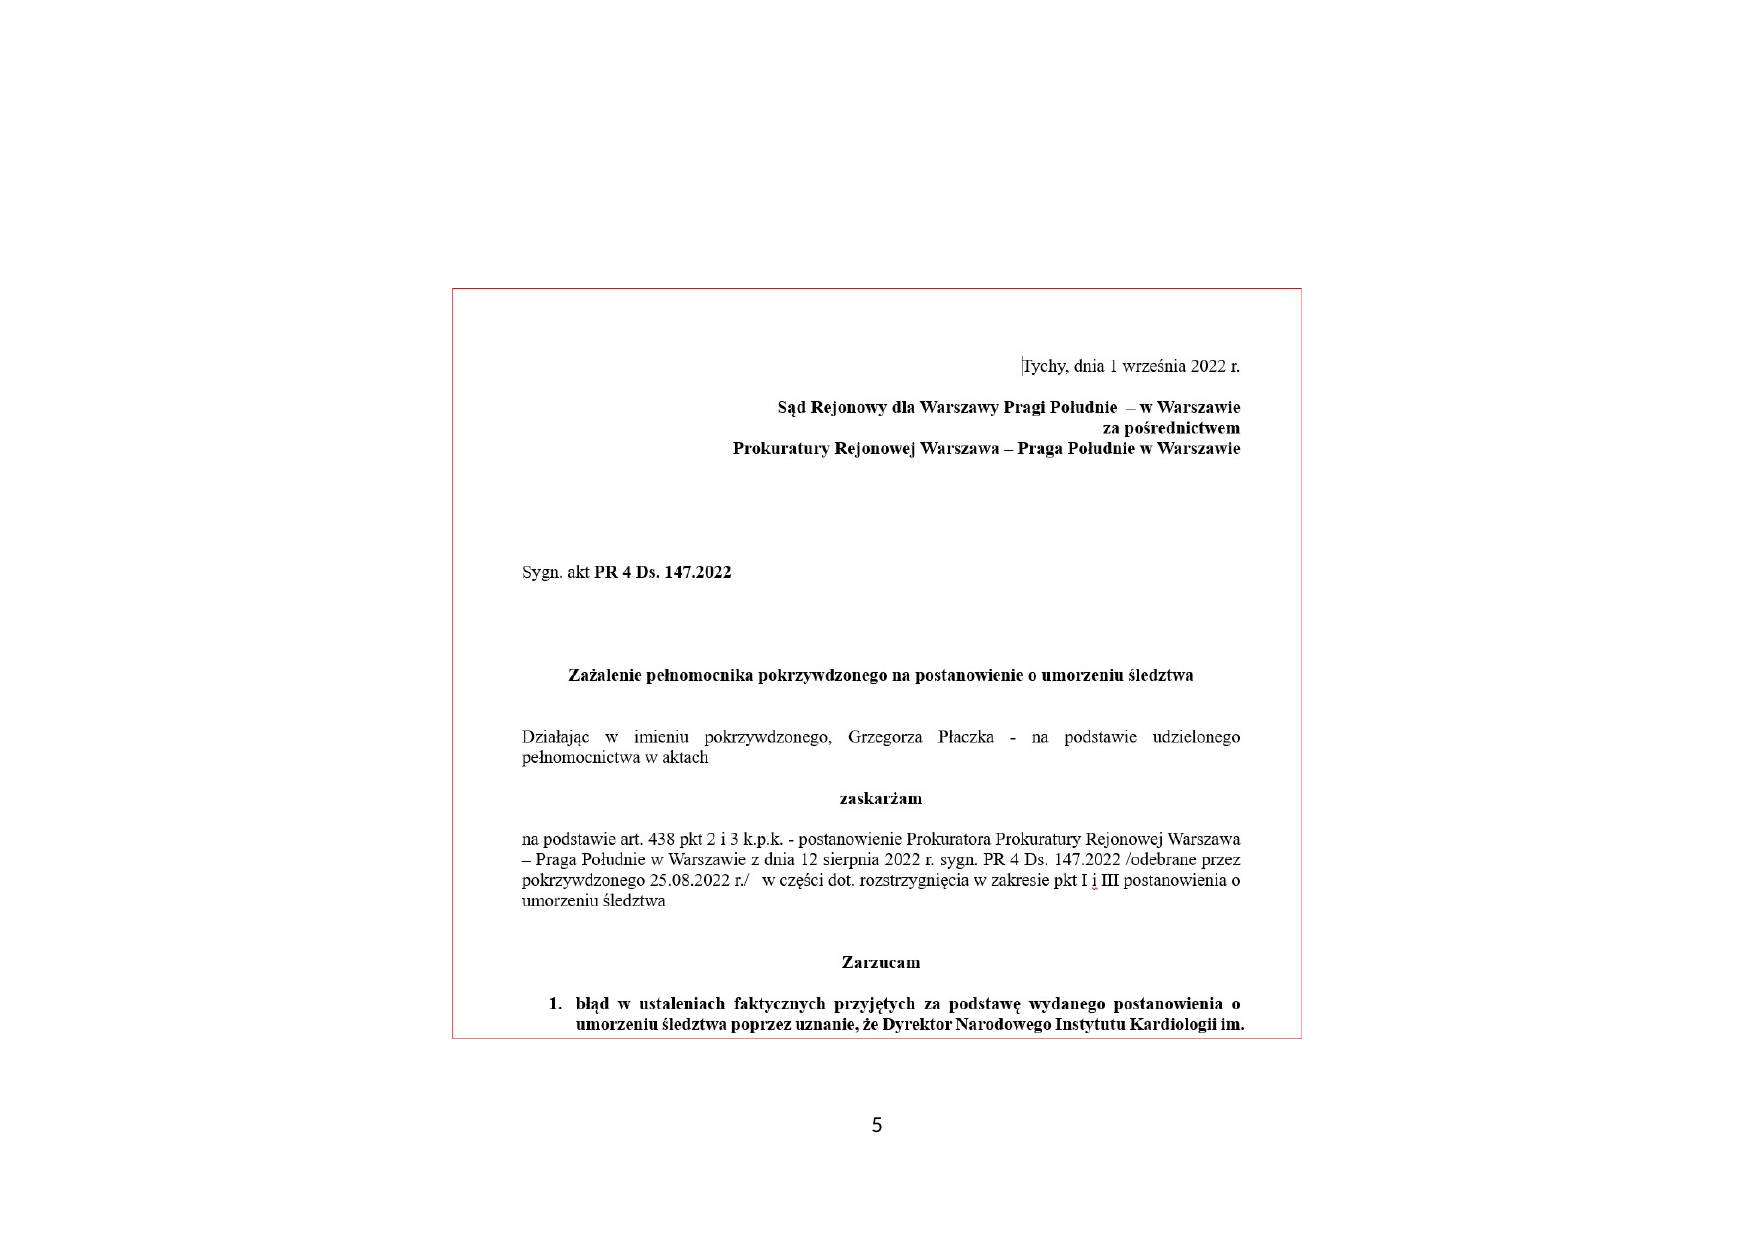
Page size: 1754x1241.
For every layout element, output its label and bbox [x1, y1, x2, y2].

picture [452, 288, 1302, 1039]
